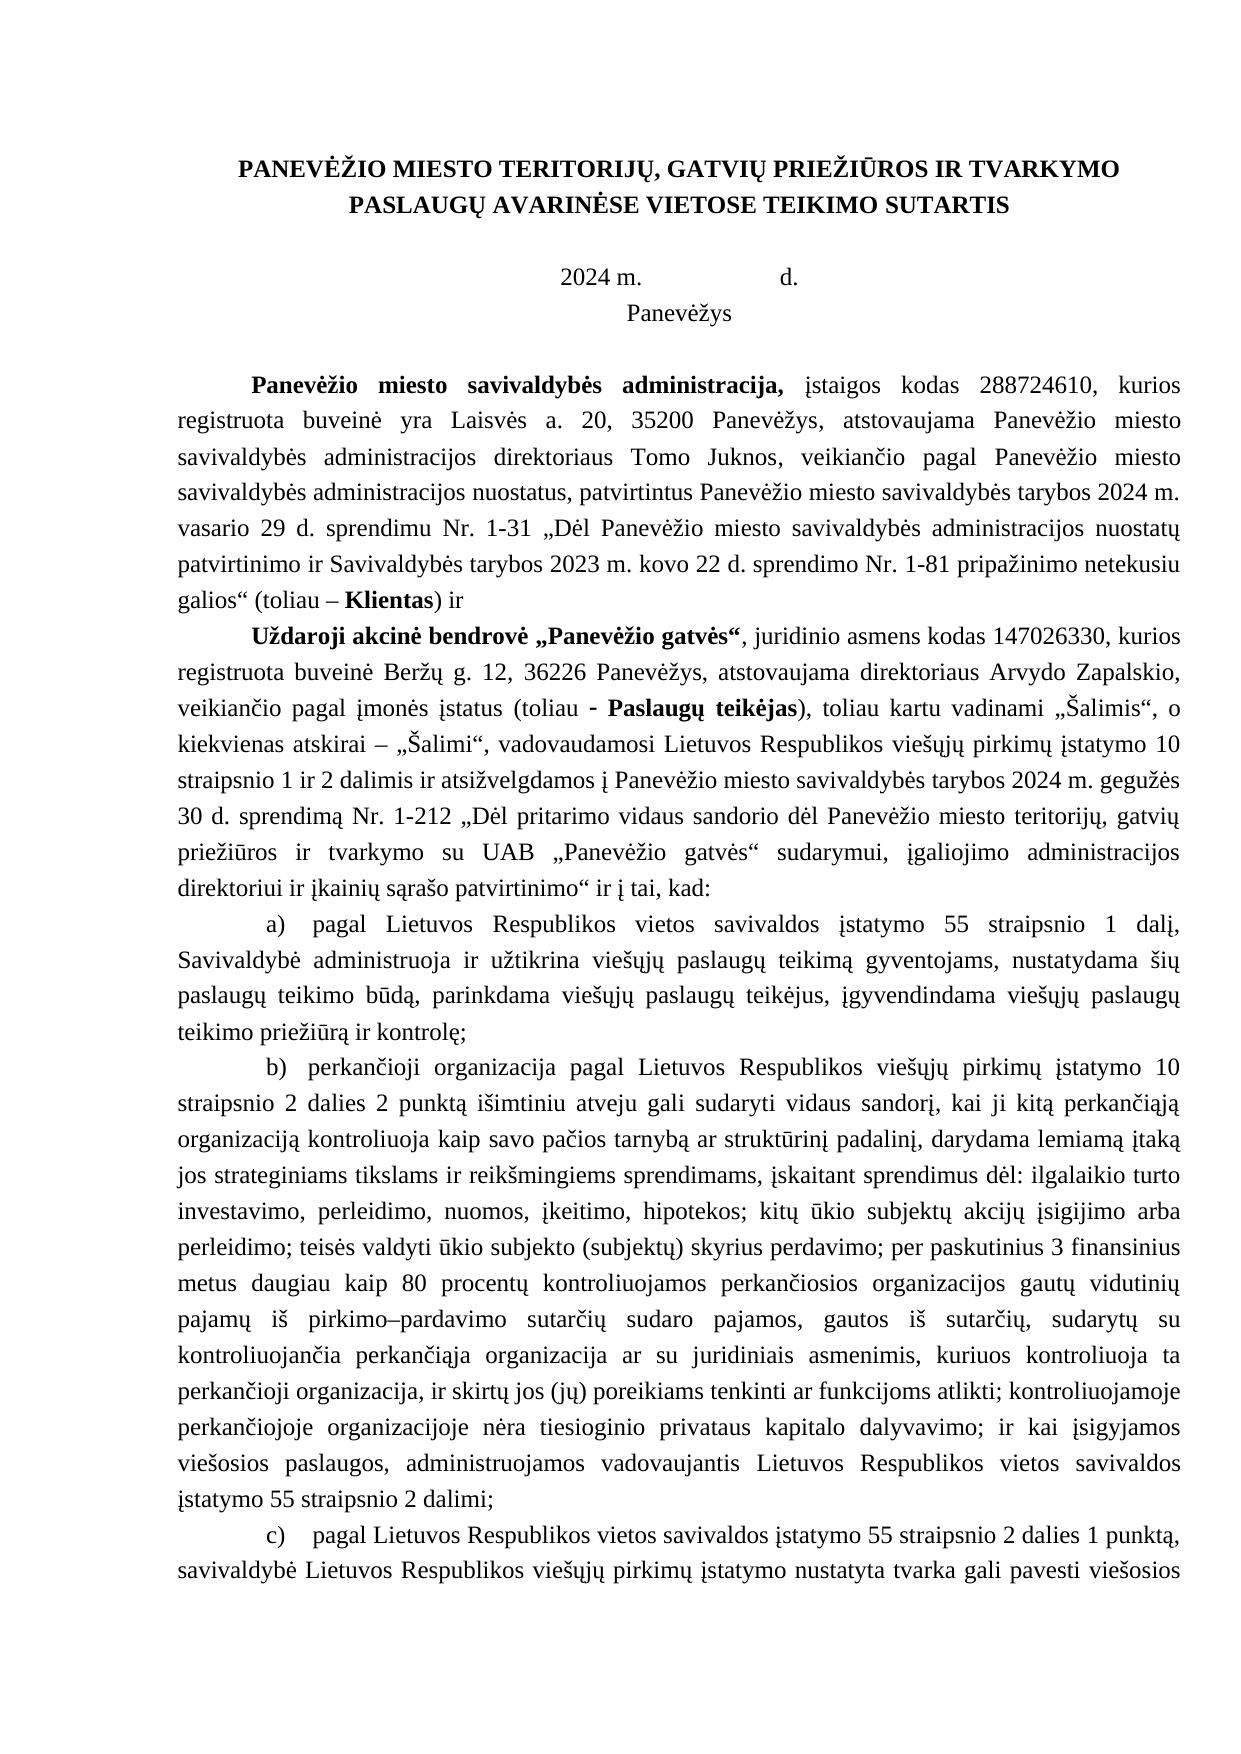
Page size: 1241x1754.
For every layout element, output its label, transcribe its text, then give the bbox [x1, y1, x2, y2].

text PANEVĖŽIO MIESTO TERITORIJŲ, GATVIŲ PRIEŽIŪROS IR TVARKYMO PASLAUGŲ AVARINĖSE VIETOSE TEIKIMO SUTARTIS [177, 154, 1181, 219]
list pagal Lietuvos Respublikos vietos savivaldos įstatymo 55 straipsnio 1 dalį, Savivaldybė administruoja ir užtikrina viešųjų paslaugų teikimą gyventojams, nustatydama šių paslaugų teikimo būdą, parinkdama viešųjų paslaugų teikėjus, įgyvendindama viešųjų paslaugų teikimo priežiūrą ir kontrolę; [177, 909, 1181, 1045]
text Panevėžys [177, 298, 1181, 327]
text Uždaroji akcinė bendrovė „Panevėžio gatvės“, juridinio asmens kodas 147026330, kurios registruota buveinė Beržų g. 12, 36226 Panevėžys, atstovaujama direktoriaus Arvydo Zapalskio, veikiančio pagal įmonės įstatus (toliau Paslaugų teikėjas), toliau kartu vadinami „Šalimis“, o kiekvienas atskirai – „Šalimi“, vadovaudamosi Lietuvos Respublikos viešųjų pirkimų įstatymo 10 straipsnio 1 ir 2 dalimis ir atsižvelgdamos į Panevėžio miesto savivaldybės tarybos 2024 m. gegužės 30 d. sprendimą Nr. 1-212 „Dėl pritarimo vidaus sandorio dėl Panevėžio miesto teritorijų, gatvių priežiūros ir tvarkymo su UAB „Panevėžio gatvės“ sudarymui, įgaliojimo administracijos direktoriui ir įkainių sąrašo patvirtinimo“ ir į tai, kad: [177, 621, 1181, 902]
text 2024 m. d. [177, 262, 1181, 291]
text Panevėžio miesto savivaldybės administracija, įstaigos kodas 288724610, kurios registruota buveinė yra Laisvės a. 20, 35200 Panevėžys, atstovaujama Panevėžio miesto savivaldybės administracijos direktoriaus Tomo Juknos, veikiančio pagal Panevėžio miesto savivaldybės administracijos nuostatus, patvirtintus Panevėžio miesto savivaldybės tarybos 2024 m. vasario 29 d. sprendimu Nr. 1-31 „Dėl Panevėžio miesto savivaldybės administracijos nuostatų patvirtinimo ir Savivaldybės tarybos 2023 m. kovo 22 d. sprendimo Nr. 1-81 pripažinimo netekusiu galios“ (toliau – Klientas) ir [177, 370, 1181, 614]
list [177, 1520, 1181, 1584]
list perkančioji organizacija pagal Lietuvos Respublikos viešųjų pirkimų įstatymo 10 straipsnio 2 dalies 2 punktą išimtiniu atveju gali sudaryti vidaus sandorį, kai ji kitą perkančiąją organizaciją kontroliuoja kaip savo pačios tarnybą ar struktūrinį padalinį, darydama lemiamą įtaką jos strateginiams tikslams ir reikšmingiems sprendimams, įskaitant sprendimus dėl: ilgalaikio turto investavimo, perleidimo, nuomos, įkeitimo, hipotekos; kitų ūkio subjektų akcijų įsigijimo arba perleidimo; teisės valdyti ūkio subjekto (subjektų) skyrius perdavimo; per paskutinius 3 finansinius metus daugiau kaip 80 procentų kontroliuojamos perkančiosios organizacijos gautų vidutinių pajamų iš pirkimo–pardavimo sutarčių sudaro pajamos, gautos iš sutarčių, sudarytų su kontroliuojančia perkančiąja organizacija ar su juridiniais asmenimis, kuriuos kontroliuoja ta perkančioji organizacija, ir skirtų jos (jų) poreikiams tenkinti ar funkcijoms atlikti; kontroliuojamoje perkančiojoje organizacijoje nėra tiesioginio privataus kapitalo dalyvavimo; ir kai įsigyjamos viešosios paslaugos, administruojamos vadovaujantis Lietuvos Respublikos vietos savivaldos įstatymo 55 straipsnio 2 dalimi; [177, 1052, 1181, 1512]
